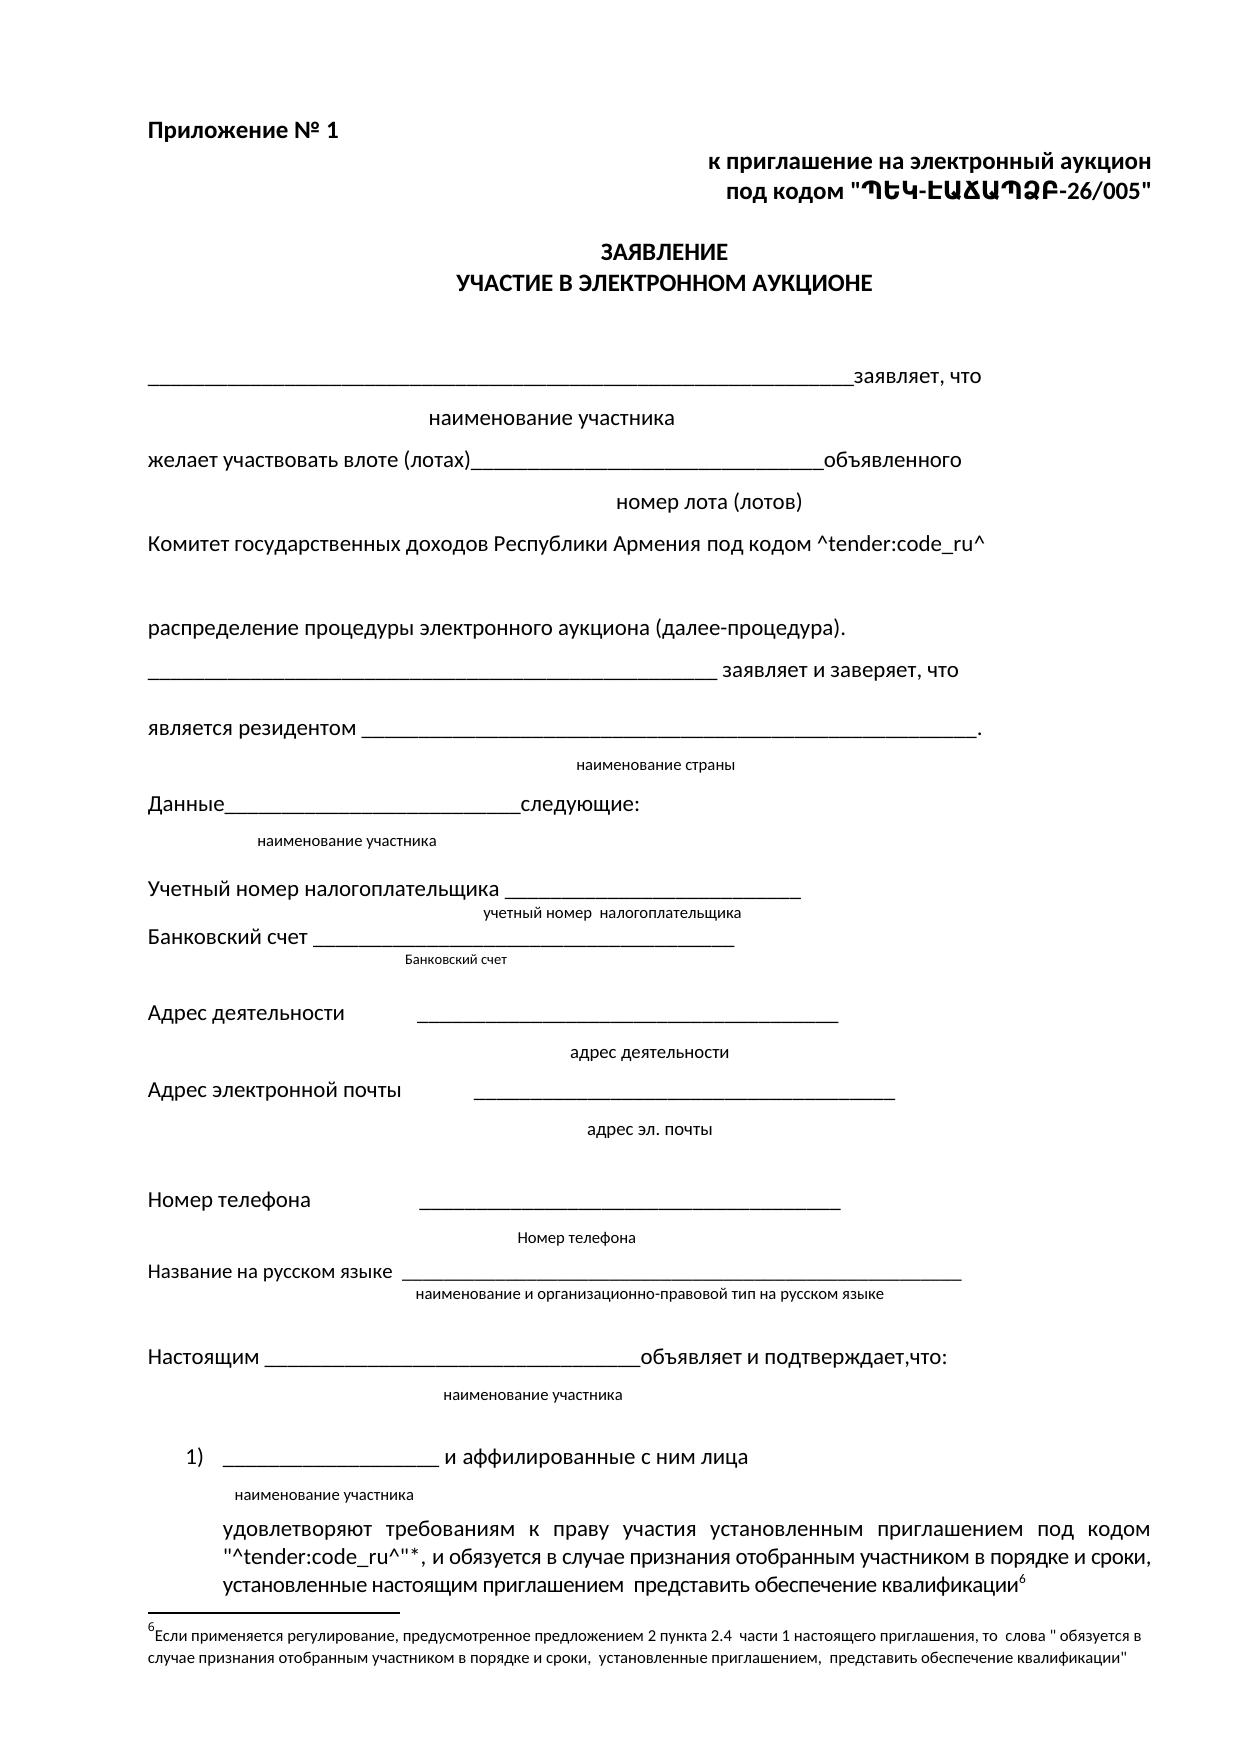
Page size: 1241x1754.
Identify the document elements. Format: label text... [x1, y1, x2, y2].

text Номер телефона [517, 1227, 1152, 1248]
text наименование участника [428, 403, 1152, 431]
text Настоящим _________________________________объявляет и подтверждает,что: [148, 1342, 1152, 1370]
text наименование участника [148, 1484, 1152, 1504]
text Номер телефона _____________________________________ [148, 1186, 1152, 1213]
text ______________________________________________________________заявляет, что [148, 361, 1152, 389]
text Банковский счет _____________________________________ [148, 922, 1152, 950]
text к приглашение на электронный аукцион [177, 145, 1152, 176]
list удовлетворяют требованиям к праву участия установленным приглашением под кодом "^tender:code_ru^"*, и обязуется в случае признания отобранным участником в порядке и сроки, установленные настоящим приглашением представить обеспечение квалификации [223, 1514, 1152, 1598]
text наименование и организационно-правовой тип на русском языке [148, 1283, 1152, 1304]
text __________________________________________________ заявляет и заверяет, что [148, 655, 1152, 683]
text наименование участника [148, 831, 1152, 851]
text ЗАЯВЛЕНИЕ [177, 237, 1152, 267]
text желает участвовать влоте (лотах)_______________________________объявленного [148, 445, 1152, 473]
text Данные__________________________следующие: [148, 789, 1152, 817]
text адрес эл. почты [148, 1117, 1152, 1140]
text Название на русском языке ______________________________________________________ [148, 1258, 1152, 1283]
text адрес деятельности [148, 1040, 1152, 1063]
text учетный номер налогоплательщика [148, 902, 1152, 922]
list ___________________ и аффилированные с ним лица [185, 1442, 1152, 1470]
text Комитет государственных доходов Республики Армения под кодом ^tender:code_ru^ [148, 529, 1152, 557]
text 2.4 На этапе аукциона участник представляет сниженные ценовые предложения в порядке, установленном пунктом 2.2 части 2 настоящего приглашения, без необходимости загрузки новых документов в систему. Приложение № 1 [148, 86, 1152, 145]
text является резидентом ______________________________________________________. [148, 713, 1152, 741]
text Учетный номер налогоплательщика __________________________ [148, 874, 1152, 902]
text УЧАСТИЕ В ЭЛЕКТРОННОМ АУКЦИОНЕ [177, 267, 1152, 298]
text под кодом "ՊԵԿ-ԷԱՃԱՊՁԲ-26/005" [177, 176, 1152, 206]
text распределение процедуры электронного аукциона (далее-процедура). [148, 613, 1152, 641]
text номер лота (лотов) [606, 487, 1152, 515]
text наименование страны [576, 754, 1152, 775]
text Адрес деятельности _____________________________________ [148, 998, 1152, 1026]
text Банковский счет [148, 950, 1152, 968]
text наименование участника [443, 1384, 1152, 1404]
text Адрес электронной почты _____________________________________ [148, 1075, 1152, 1103]
